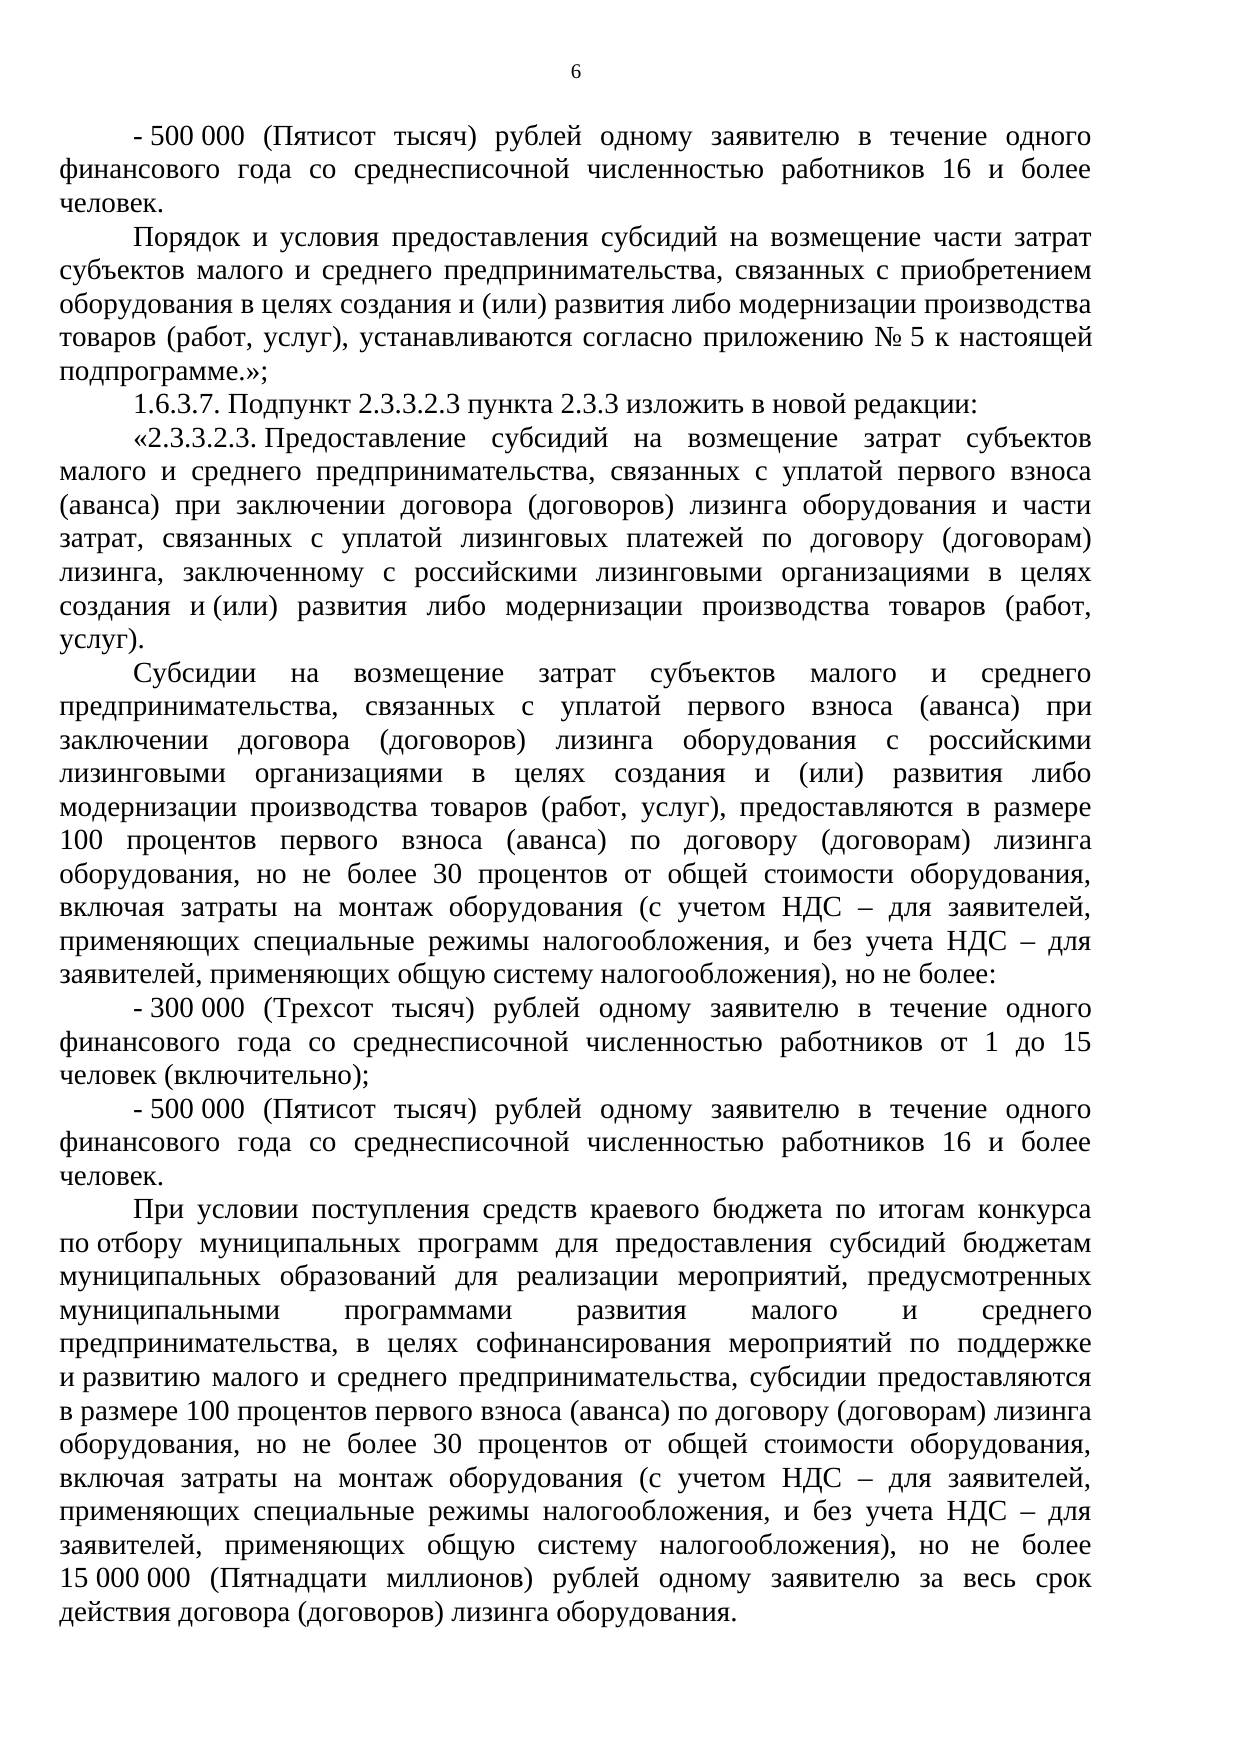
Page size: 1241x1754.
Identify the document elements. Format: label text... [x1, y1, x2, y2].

text При условии поступления средств краевого бюджета по итогам конкурса по отбору муниципальных программ для предоставления субсидий бюджетам муниципальных образований для реализации мероприятий, предусмотренных муниципальными программами развития малого и среднего предпринимательства, в целях софинансирования мероприятий по поддержке и развитию малого и среднего предпринимательства, субсидии предоставляются в размере 100 процентов первого взноса (аванса) по договору (договорам) лизинга оборудования, но не более 30 процентов от общей стоимости оборудования, включая затраты на монтаж оборудования (с учетом НДС – для заявителей, применяющих специальные режимы налогообложения, и без учета НДС – для заявителей, применяющих общую систему налогообложения), но не более 15 000 000 (Пятнадцати миллионов) рублей одному заявителю за весь срок действия договора (договоров) лизинга оборудования. [59, 1191, 1092, 1627]
text Порядок и условия предоставления субсидий на возмещение части затрат субъектов малого и среднего предпринимательства, связанных с приобретением оборудования в целях создания и (или) развития либо модернизации производства товаров (работ, услуг), устанавливаются согласно приложению № 5 к настоящей подпрограмме.»; [59, 219, 1092, 386]
text - 300 000 (Трехсот тысяч) рублей одному заявителю в течение одного финансового года со среднесписочной численностью работников от 1 до 15 человек (включительно); [59, 990, 1092, 1091]
text Субсидии на возмещение затрат субъектов малого и среднего предпринимательства, связанных с уплатой первого взноса (аванса) при заключении договора (договоров) лизинга оборудования с российскими лизинговыми организациями в целях создания и (или) развития либо модернизации производства товаров (работ, услуг), предоставляются в размере 100 процентов первого взноса (аванса) по договору (договорам) лизинга оборудования, но не более 30 процентов от общей стоимости оборудования, включая затраты на монтаж оборудования (с учетом НДС – для заявителей, применяющих специальные режимы налогообложения, и без учета НДС – для заявителей, применяющих общую систему налогообложения), но не более: [59, 655, 1092, 990]
text «2.3.3.2.3. Предоставление субсидий на возмещение затрат субъектов малого и среднего предпринимательства, связанных с уплатой первого взноса (аванса) при заключении договора (договоров) лизинга оборудования и части затрат, связанных с уплатой лизинговых платежей по договору (договорам) лизинга, заключенному с российскими лизинговыми организациями в целях создания и (или) развития либо модернизации производства товаров (работ, услуг). [59, 420, 1092, 655]
text - 500 000 (Пятисот тысяч) рублей одному заявителю в течение одного финансового года со среднесписочной численностью работников 16 и более человек. [59, 118, 1092, 219]
text 1.6.3.7. Подпункт 2.3.3.2.3 пункта 2.3.3 изложить в новой редакции: [59, 386, 1092, 420]
text - 500 000 (Пятисот тысяч) рублей одному заявителю в течение одного финансового года со среднесписочной численностью работников 16 и более человек. [59, 1091, 1092, 1191]
